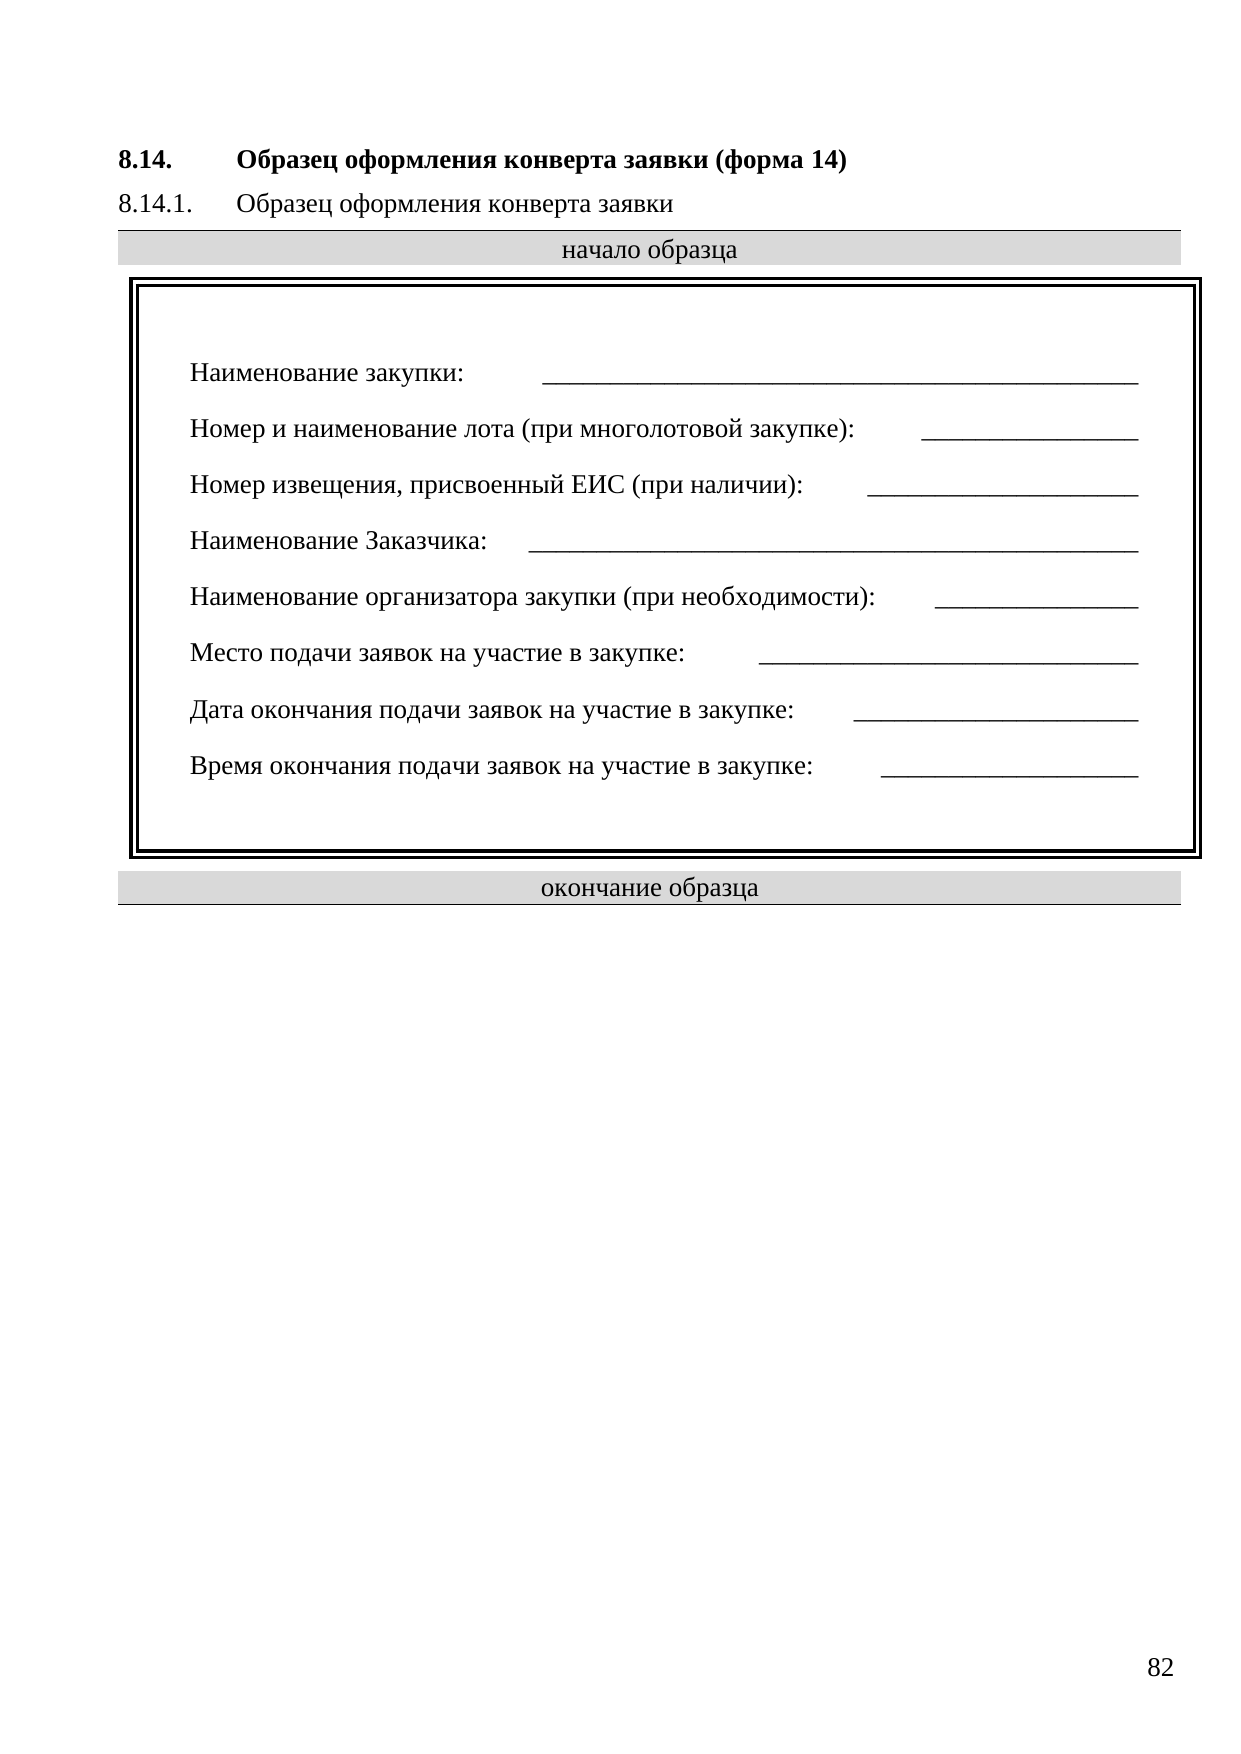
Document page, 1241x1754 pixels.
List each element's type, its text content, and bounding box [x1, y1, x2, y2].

text начало образца [118, 231, 1181, 265]
text Образец оформления конверта заявки (форма 14) [118, 143, 1181, 174]
text Образец оформления конверта заявки [118, 187, 1181, 218]
text окончание образца [118, 871, 1181, 904]
table_header Наименование закупки: ____________________________________________ Номер и наименование лота (при многолотовой закупке): ________________ Номер извещения, присвоенный ЕИС (при наличии): ____________________ Наименование Заказчика: _____________________________________________ Наименование организатора закупки (при необходимости): _______________ Место подачи заявок на участие в закупке: ____________________________ Дата окончания подачи заявок на участие в закупке: _____________________ Время окончания подачи заявок на участие в закупке: ___________________ [134, 280, 1197, 849]
